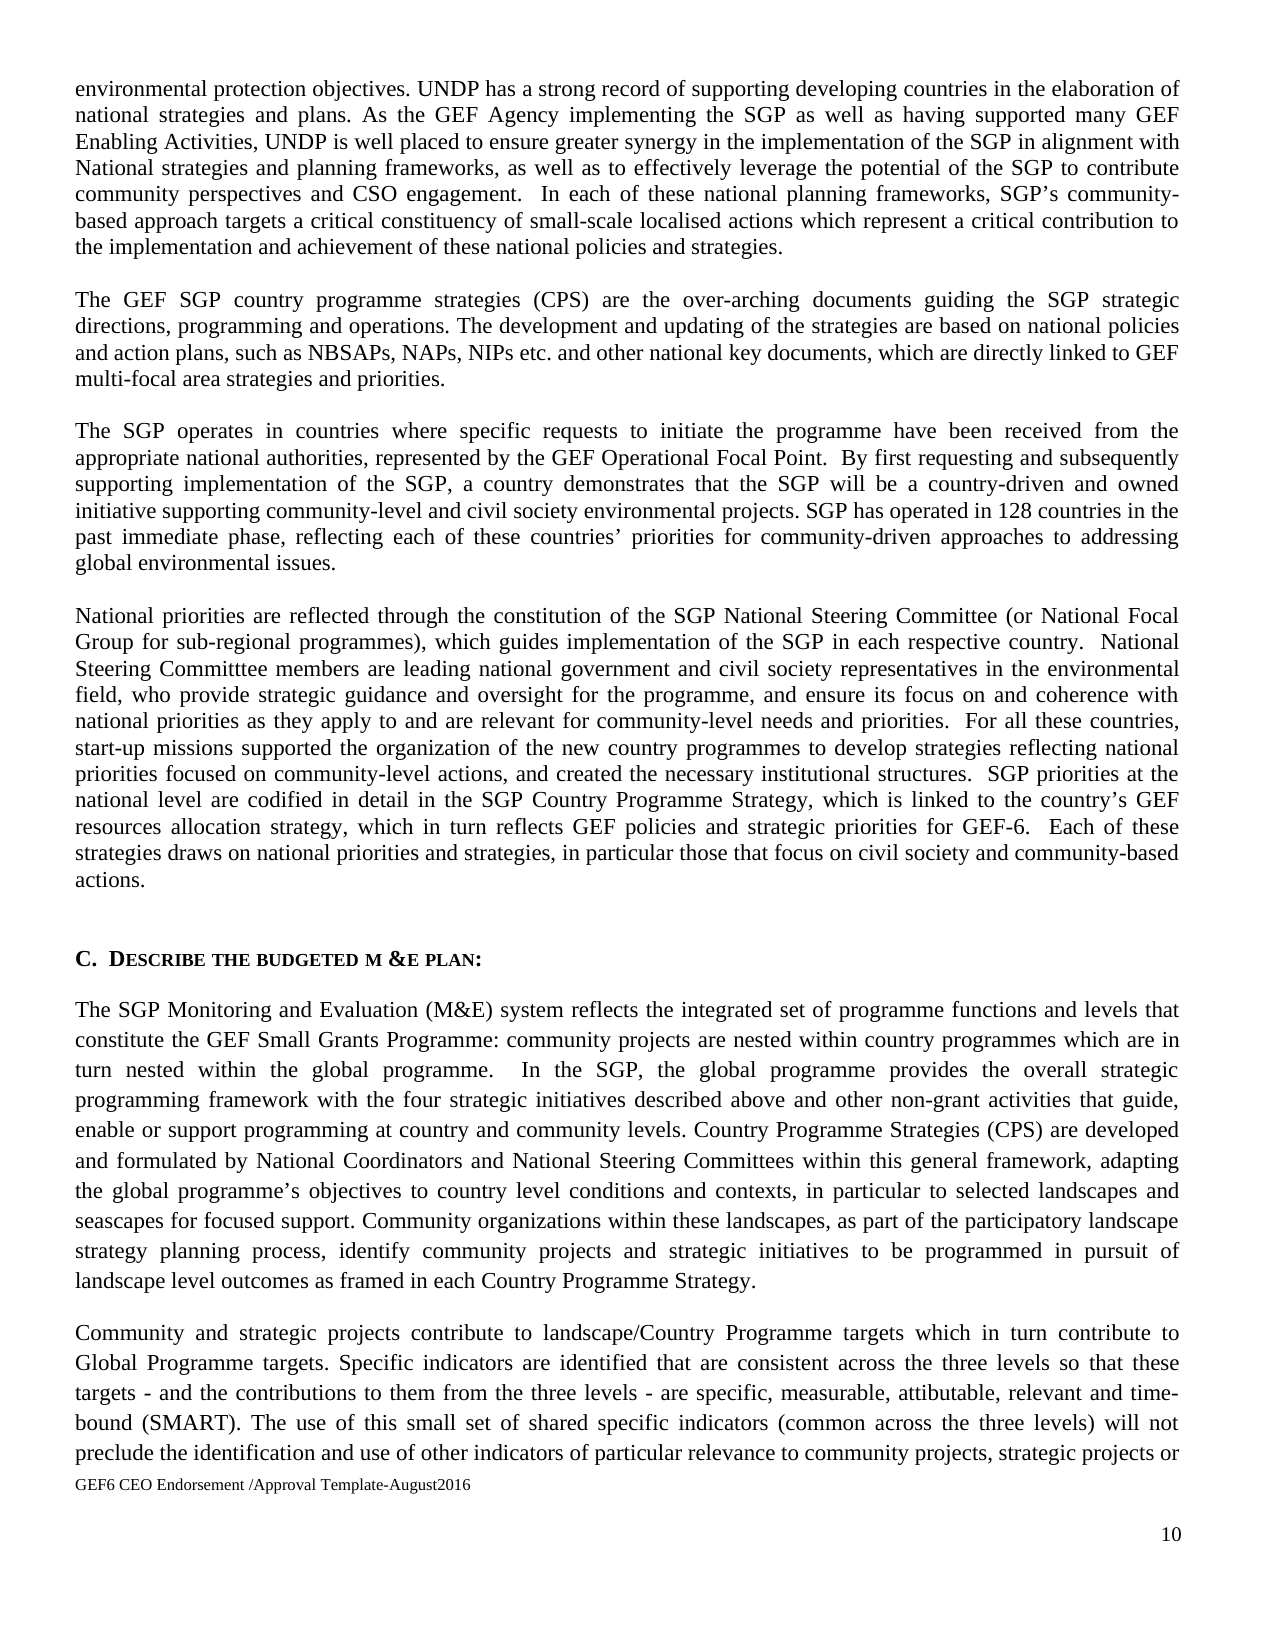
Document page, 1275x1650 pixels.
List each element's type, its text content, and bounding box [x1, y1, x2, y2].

text The SGP Monitoring and Evaluation (M&E) system reflects the integrated set of programme functions and levels that constitute the GEF Small Grants Programme: community projects are nested within country programmes which are in turn nested within the global programme. In the SGP, the global programme provides the overall strategic programming framework with the four strategic initiatives described above and other non-grant activities that guide, enable or support programming at country and community levels. Country Programme Strategies (CPS) are developed and formulated by National Coordinators and National Steering Committees within this general framework, adapting the global programme’s objectives to country level conditions and contexts, in particular to selected landscapes and seascapes for focused support. Community organizations within these landscapes, as part of the participatory landscape strategy planning process, identify community projects and strategic initiatives to be programmed in pursuit of landscape level outcomes as framed in each Country Programme Strategy. [75, 996, 1181, 1294]
text C. Describe the budgeted m &e plan: [75, 945, 1181, 971]
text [75, 75, 1181, 259]
text The GEF SGP country programme strategies (CPS) are the over-arching documents guiding the SGP strategic directions, programming and operations. The development and updating of the strategies are based on national policies and action plans, such as NBSAPs, NAPs, NIPs etc. and other national key documents, which are directly linked to GEF multi-focal area strategies and priorities. [75, 286, 1181, 391]
text National priorities are reflected through the constitution of the SGP National Steering Committee (or National Focal Group for sub-regional programmes), which guides implementation of the SGP in each respective country. National Steering Committtee members are leading national government and civil society representatives in the environmental field, who provide strategic guidance and oversight for the programme, and ensure its focus on and coherence with national priorities as they apply to and are relevant for community-level needs and priorities. For all these countries, start-up missions supported the organization of the new country programmes to develop strategies reflecting national priorities focused on community-level actions, and created the necessary institutional structures. SGP priorities at the national level are codified in detail in the SGP Country Programme Strategy, which is linked to the country’s GEF resources allocation strategy, which in turn reflects GEF policies and strategic priorities for GEF-6. Each of these strategies draws on national priorities and strategies, in particular those that focus on civil society and community-based actions. [75, 602, 1181, 892]
text The SGP operates in countries where specific requests to initiate the programme have been received from the appropriate national authorities, represented by the GEF Operational Focal Point. By first requesting and subsequently supporting implementation of the SGP, a country demonstrates that the SGP will be a country-driven and owned initiative supporting community-level and civil society environmental projects. SGP has operated in 128 countries in the past immediate phase, reflecting each of these countries’ priorities for community-driven approaches to addressing global environmental issues. [75, 418, 1181, 576]
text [75, 1319, 1181, 1466]
